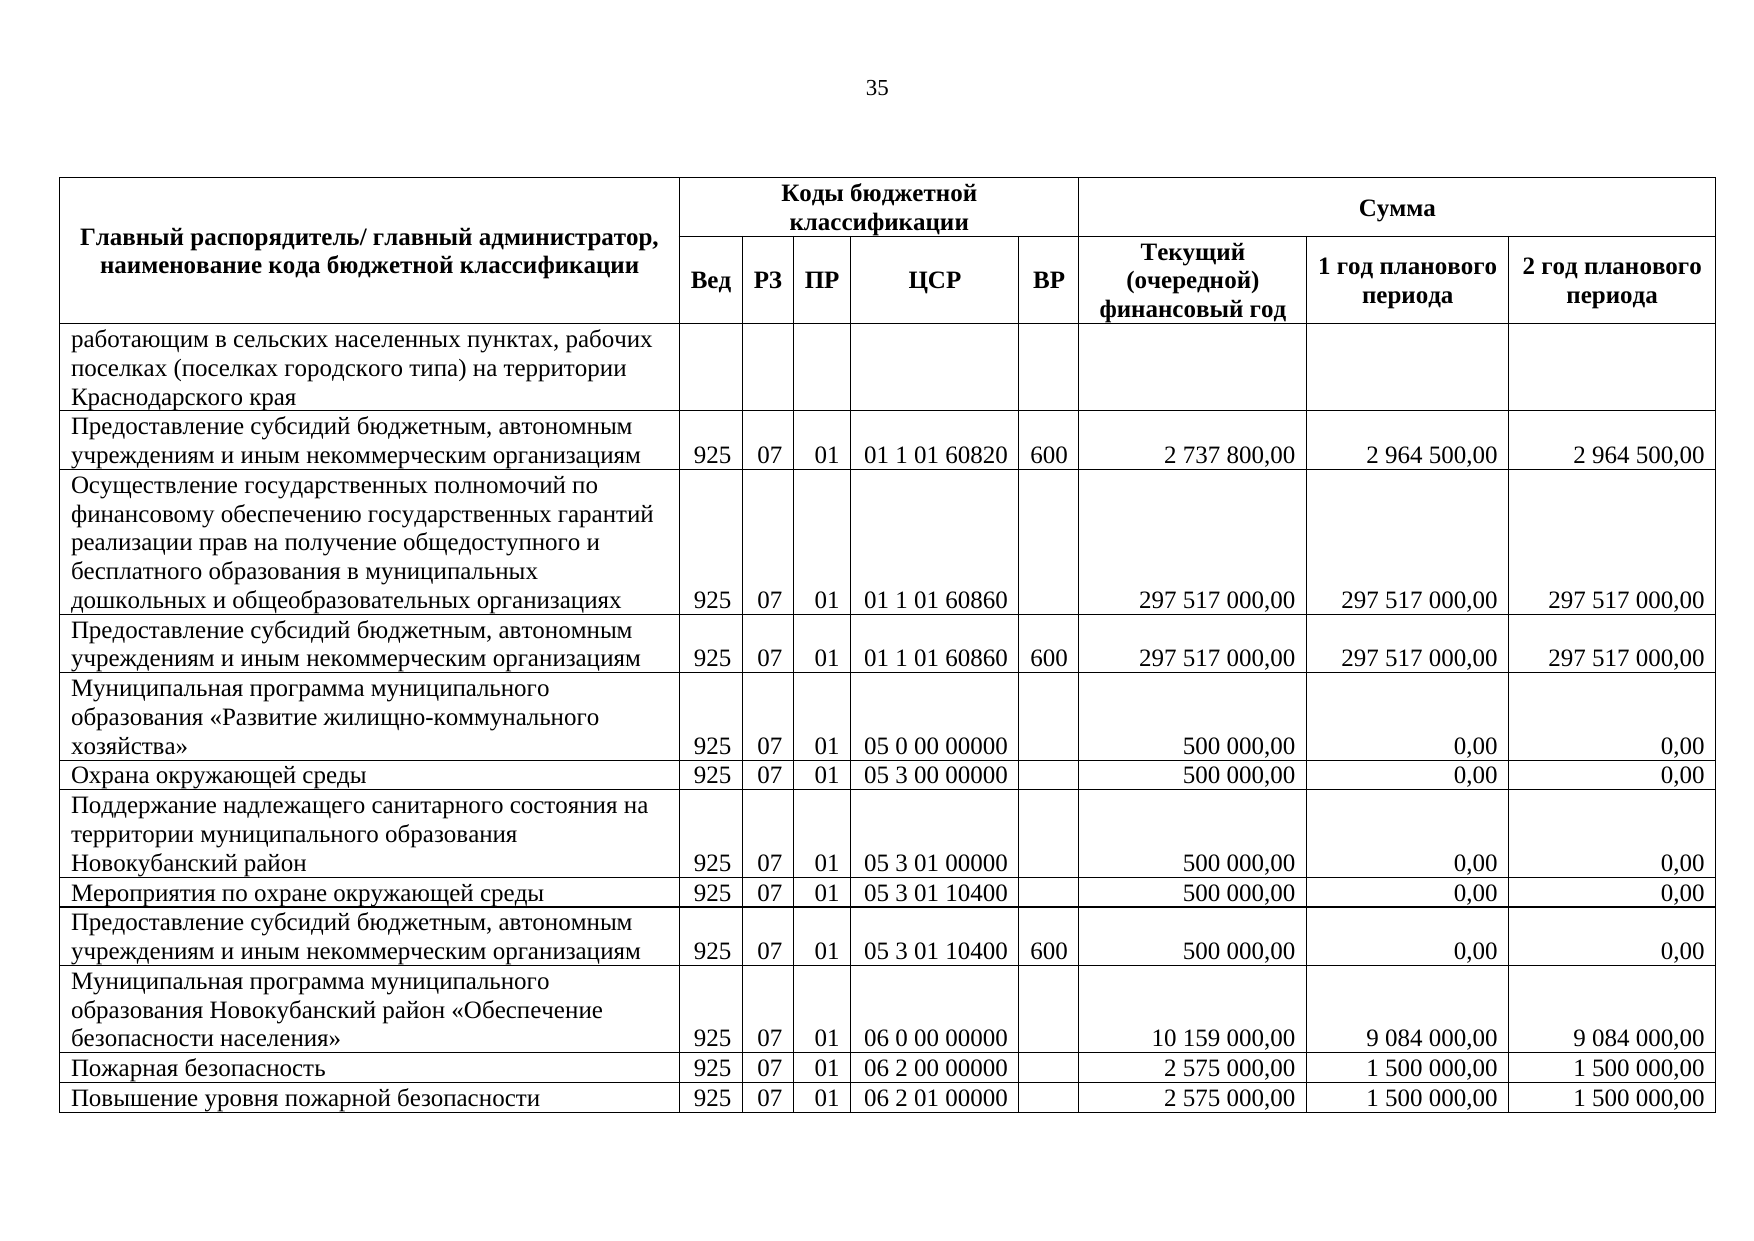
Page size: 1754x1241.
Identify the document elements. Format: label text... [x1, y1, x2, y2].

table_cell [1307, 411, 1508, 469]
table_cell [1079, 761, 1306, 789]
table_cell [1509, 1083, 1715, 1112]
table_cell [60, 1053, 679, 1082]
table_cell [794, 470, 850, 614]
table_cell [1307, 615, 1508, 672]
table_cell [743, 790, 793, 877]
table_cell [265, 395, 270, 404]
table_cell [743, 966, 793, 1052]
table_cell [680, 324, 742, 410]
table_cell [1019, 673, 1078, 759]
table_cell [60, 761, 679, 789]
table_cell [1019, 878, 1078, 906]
table_cell ЦСР [851, 237, 1018, 323]
table_header Главный распорядитель/ главный администратор, наименование кода бюджетной классификации [60, 178, 679, 323]
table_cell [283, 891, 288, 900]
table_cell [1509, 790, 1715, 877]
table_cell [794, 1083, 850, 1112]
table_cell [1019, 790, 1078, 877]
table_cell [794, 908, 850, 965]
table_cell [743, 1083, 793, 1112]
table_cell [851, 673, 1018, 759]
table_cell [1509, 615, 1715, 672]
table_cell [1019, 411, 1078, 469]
table_cell Вед [680, 237, 742, 323]
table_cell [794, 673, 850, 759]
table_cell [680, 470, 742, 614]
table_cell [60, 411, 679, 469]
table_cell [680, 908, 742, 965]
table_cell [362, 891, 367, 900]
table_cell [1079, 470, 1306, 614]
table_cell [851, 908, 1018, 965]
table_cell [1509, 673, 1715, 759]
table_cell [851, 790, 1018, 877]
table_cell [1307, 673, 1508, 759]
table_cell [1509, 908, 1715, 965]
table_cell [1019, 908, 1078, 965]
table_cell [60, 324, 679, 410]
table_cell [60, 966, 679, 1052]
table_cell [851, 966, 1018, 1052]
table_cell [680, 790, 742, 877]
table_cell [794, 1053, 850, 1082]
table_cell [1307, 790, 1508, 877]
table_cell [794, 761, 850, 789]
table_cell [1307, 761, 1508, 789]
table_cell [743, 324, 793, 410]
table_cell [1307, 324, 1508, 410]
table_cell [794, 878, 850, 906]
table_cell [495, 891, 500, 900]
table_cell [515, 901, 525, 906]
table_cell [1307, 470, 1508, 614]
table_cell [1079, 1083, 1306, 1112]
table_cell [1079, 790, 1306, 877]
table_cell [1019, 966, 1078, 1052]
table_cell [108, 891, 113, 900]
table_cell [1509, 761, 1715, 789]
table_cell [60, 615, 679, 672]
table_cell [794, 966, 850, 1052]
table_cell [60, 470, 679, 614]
table_cell Текущий (очередной) финансовый год [1079, 237, 1306, 323]
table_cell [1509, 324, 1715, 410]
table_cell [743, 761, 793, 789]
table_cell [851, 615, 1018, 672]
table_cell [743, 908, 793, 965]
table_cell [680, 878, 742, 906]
table_cell РЗ [743, 237, 793, 323]
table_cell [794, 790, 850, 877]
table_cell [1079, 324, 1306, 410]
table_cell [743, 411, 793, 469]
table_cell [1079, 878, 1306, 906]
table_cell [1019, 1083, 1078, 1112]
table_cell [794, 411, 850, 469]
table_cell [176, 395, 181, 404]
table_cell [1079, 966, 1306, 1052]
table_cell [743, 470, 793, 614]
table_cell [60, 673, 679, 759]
table_cell ВР [1019, 237, 1078, 323]
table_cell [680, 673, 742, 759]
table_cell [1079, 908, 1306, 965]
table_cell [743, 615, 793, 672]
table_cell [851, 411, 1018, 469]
table_header Коды бюджетной классификации [680, 178, 1078, 236]
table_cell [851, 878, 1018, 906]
table_header Сумма [1079, 178, 1715, 236]
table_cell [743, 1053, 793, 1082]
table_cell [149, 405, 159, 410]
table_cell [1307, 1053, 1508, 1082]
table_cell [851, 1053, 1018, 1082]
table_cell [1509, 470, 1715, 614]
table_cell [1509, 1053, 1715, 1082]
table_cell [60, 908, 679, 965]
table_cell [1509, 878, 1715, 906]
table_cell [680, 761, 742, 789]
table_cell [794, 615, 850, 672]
table_cell 2 год планового периода [1509, 237, 1715, 323]
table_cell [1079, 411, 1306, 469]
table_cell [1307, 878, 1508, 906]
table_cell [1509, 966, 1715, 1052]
table_cell 1 год планового периода [1307, 237, 1508, 323]
table_cell ПР [794, 237, 850, 323]
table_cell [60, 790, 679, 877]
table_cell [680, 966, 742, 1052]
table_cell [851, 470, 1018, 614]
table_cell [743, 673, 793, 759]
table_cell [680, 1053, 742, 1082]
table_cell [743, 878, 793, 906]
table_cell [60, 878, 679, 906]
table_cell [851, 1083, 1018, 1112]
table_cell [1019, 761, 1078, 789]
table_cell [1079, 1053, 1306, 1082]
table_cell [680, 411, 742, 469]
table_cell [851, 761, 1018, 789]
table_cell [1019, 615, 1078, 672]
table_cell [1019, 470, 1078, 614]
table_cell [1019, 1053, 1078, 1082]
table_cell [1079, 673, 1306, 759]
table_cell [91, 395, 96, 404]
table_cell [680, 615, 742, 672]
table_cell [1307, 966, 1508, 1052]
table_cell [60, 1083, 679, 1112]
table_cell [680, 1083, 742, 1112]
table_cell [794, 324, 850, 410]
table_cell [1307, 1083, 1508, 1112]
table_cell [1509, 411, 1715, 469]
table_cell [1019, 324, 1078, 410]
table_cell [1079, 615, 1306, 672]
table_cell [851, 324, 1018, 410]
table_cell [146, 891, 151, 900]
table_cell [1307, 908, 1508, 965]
